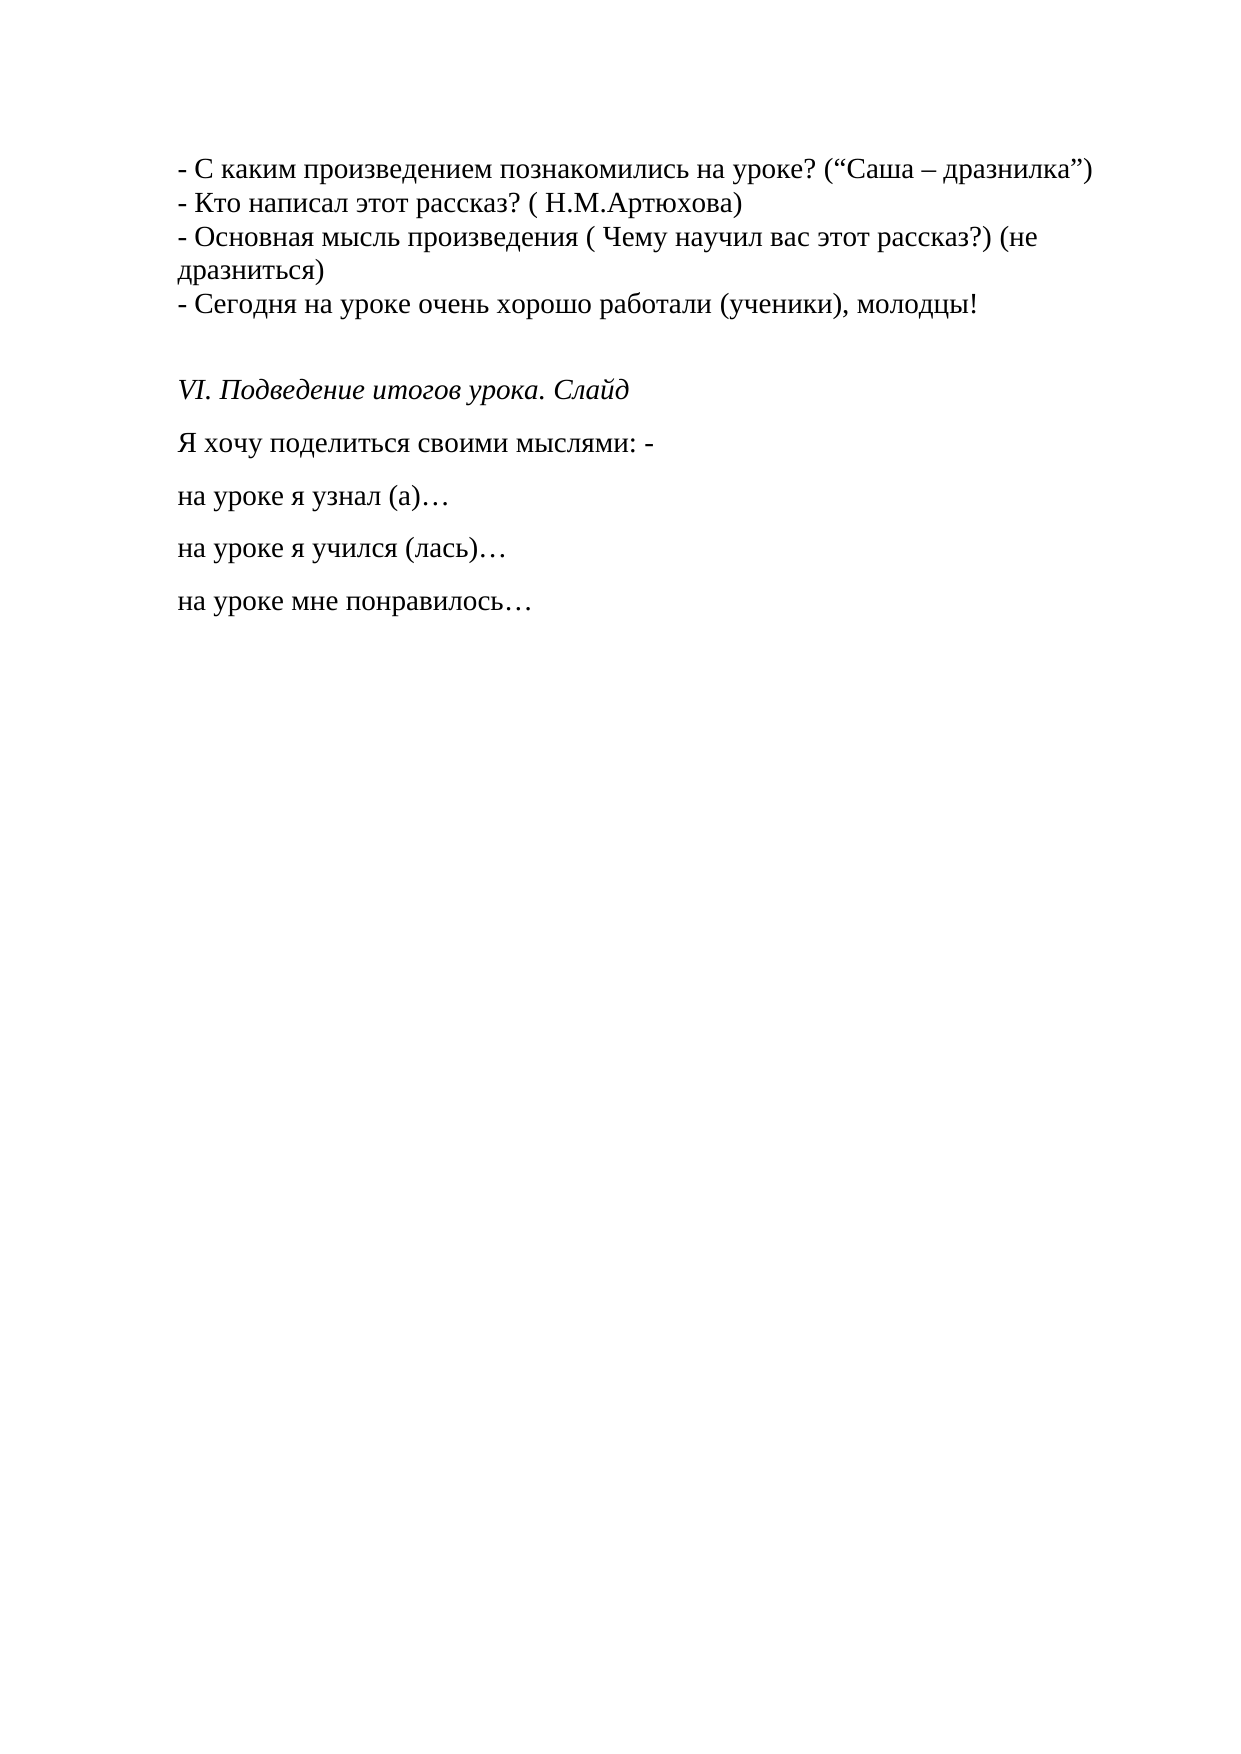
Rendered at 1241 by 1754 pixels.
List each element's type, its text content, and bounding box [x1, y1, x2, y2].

text на уроке я учился (лась)… [177, 531, 1152, 564]
text на уроке мне понравилось… [177, 583, 1152, 647]
text на уроке я узнал (а)… [177, 478, 1152, 511]
text - Основная мысль произведения ( Чему научил вас этот рассказ?) (не дразниться) [177, 219, 1152, 286]
text Я хочу поделиться своими мыслями: - [177, 425, 1152, 458]
text VI. Подведение итогов урока. Слайд [177, 372, 1152, 406]
text - Сегодня на уроке очень хорошо работали (ученики), молодцы! [177, 286, 1152, 319]
text - С каким произведением познакомились на уроке? (“Саша – дразнилка”) [177, 152, 1152, 185]
text - Кто написал этот рассказ? ( Н.М.Артюхова) [177, 185, 1152, 219]
